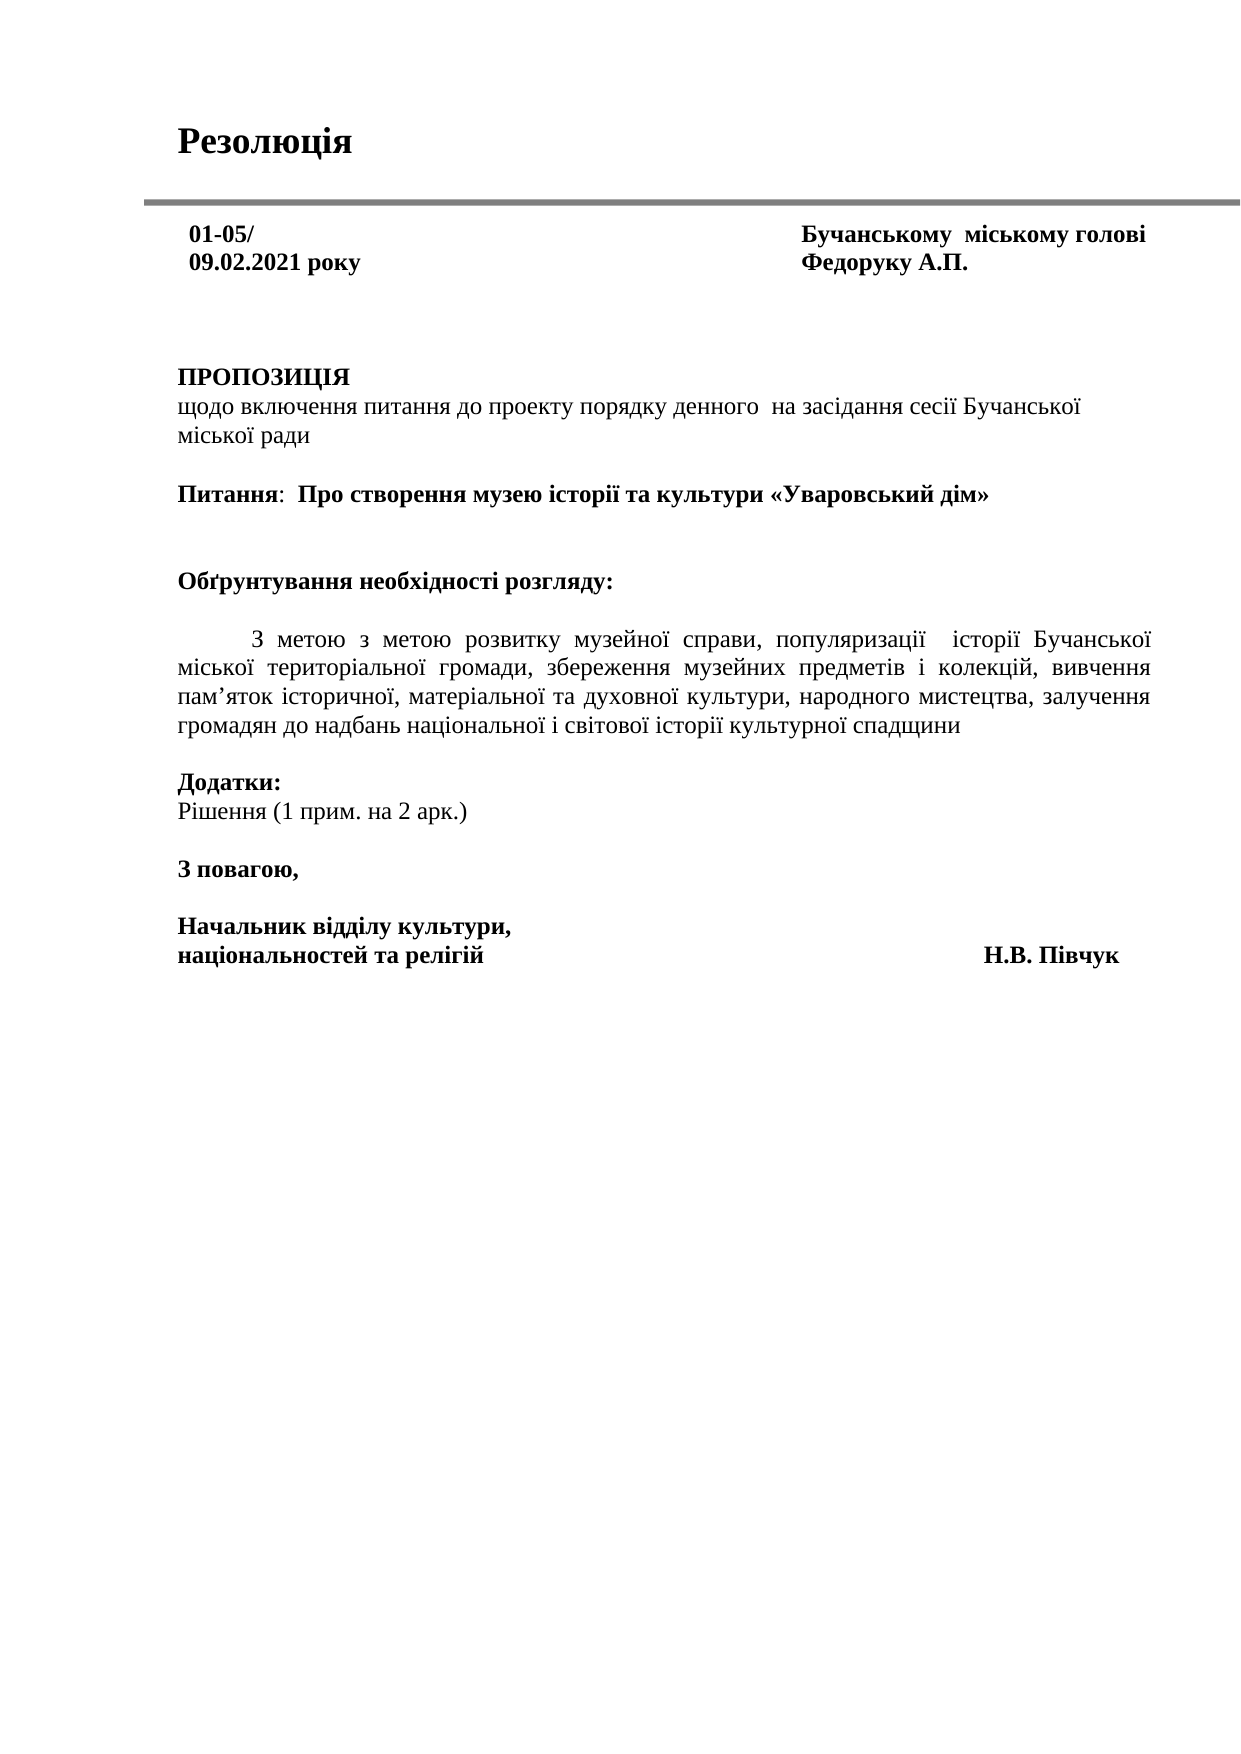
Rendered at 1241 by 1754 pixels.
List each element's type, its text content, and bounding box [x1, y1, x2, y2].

table_header 01-05/ 09.02.2021 року [177, 219, 790, 305]
text національностей та релігій Н.В. Півчук [177, 940, 1152, 969]
text Питання: Про створення музею історії та культури «Уваровський дім» [177, 477, 1152, 509]
text Начальник відділу культури, [177, 911, 1152, 940]
text щодо включення питання до проекту порядку денного на засідання сесії Бучанської міської ради [177, 391, 1152, 449]
table_header Бучанському міському голові Федоруку А.П. [790, 219, 1240, 305]
text ПРОПОЗИЦІЯ [177, 362, 1152, 391]
text Рішення (1 прим. на 2 арк.) [177, 796, 1152, 825]
text Обґрунтування необхідності розгляду: [177, 566, 1152, 595]
text З метою з метою розвитку музейної справи, популяризації історії Бучанської міської територіальної громади, збереження музейних предметів і колекцій, вивчення пам’яток історичної, матеріальної та духовної культури, народного мистецтва, залучення громадян до надбань національної і світової історії культурної спадщини [177, 624, 1152, 739]
text Резолюція [177, 118, 1152, 161]
text Додатки: [177, 767, 1152, 796]
text З повагою, [177, 854, 1152, 882]
